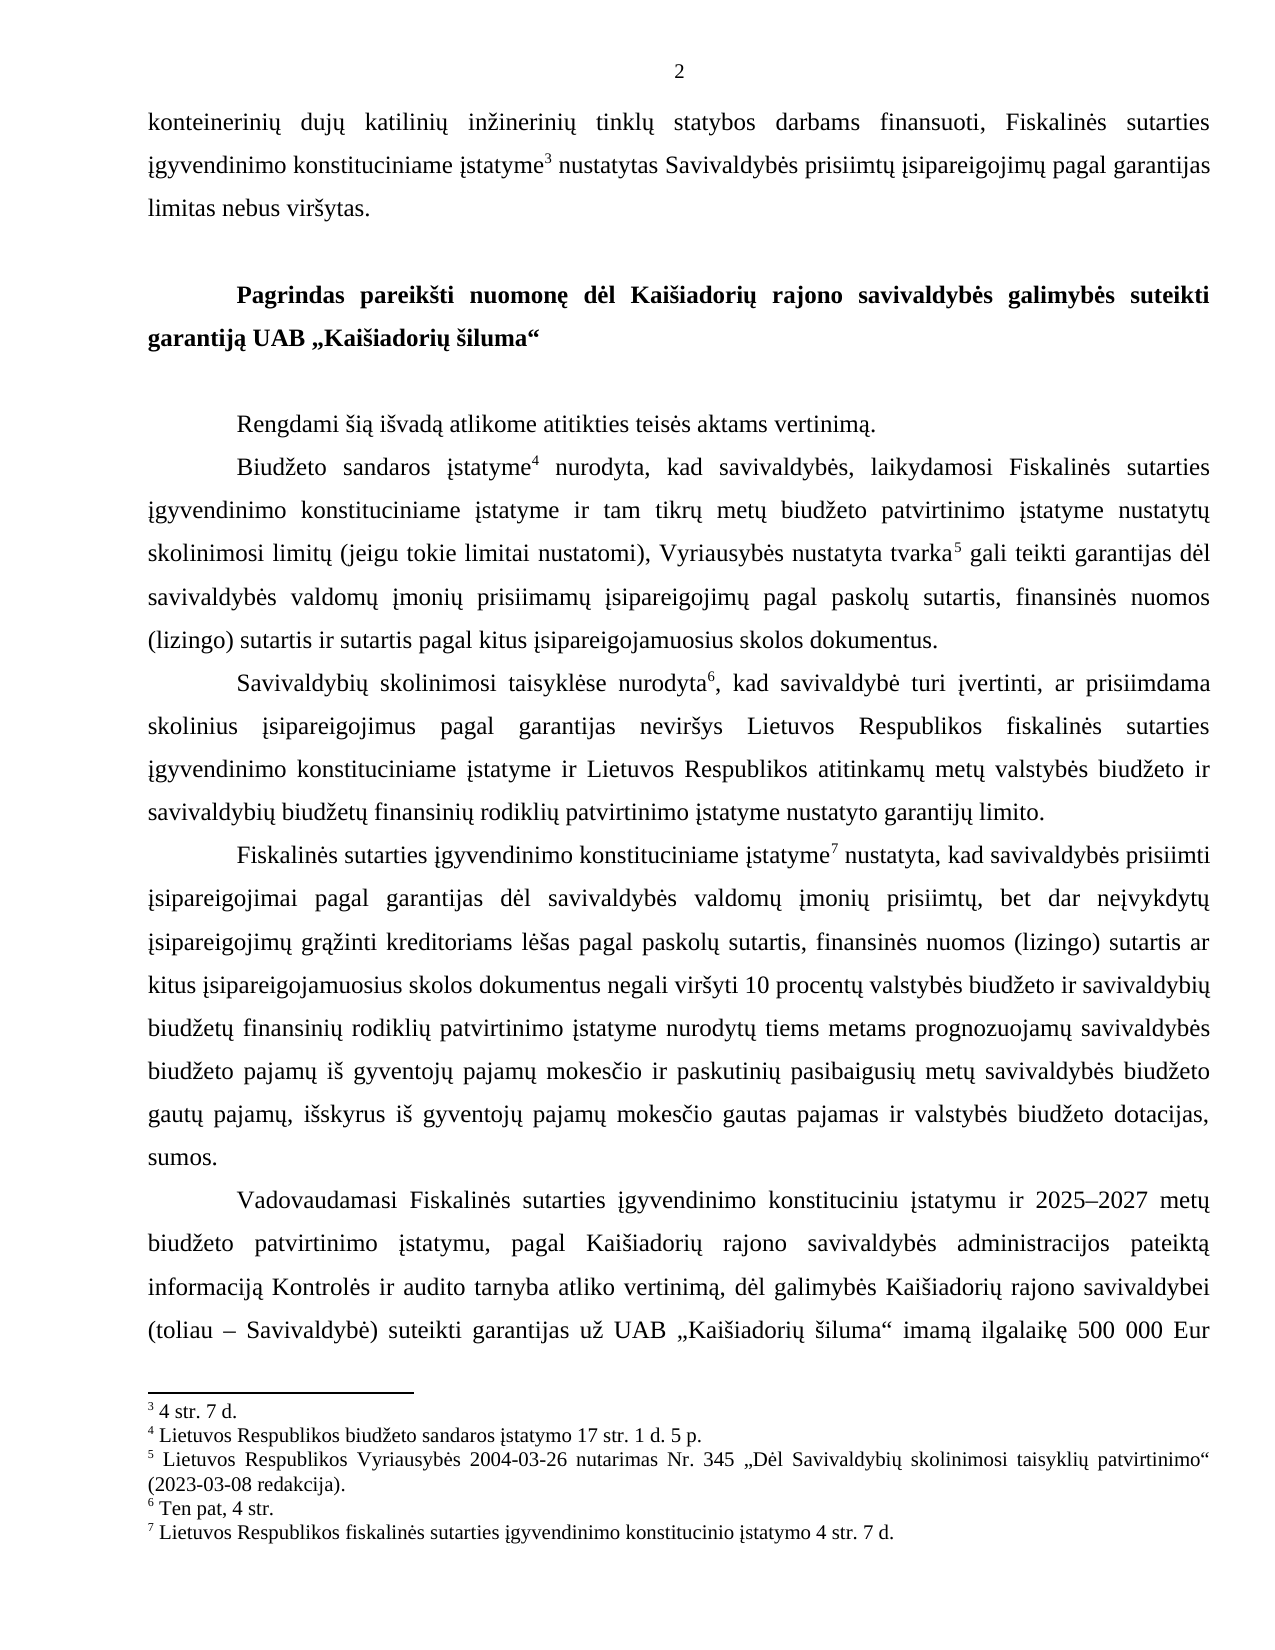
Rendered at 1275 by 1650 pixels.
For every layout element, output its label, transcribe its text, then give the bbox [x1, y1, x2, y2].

text Rengdami šią išvadą atlikome atitikties teisės aktams vertinimą. [148, 409, 1211, 438]
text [148, 107, 1211, 222]
text Savivaldybių skolinimosi taisyklėse nurodyta, kad savivaldybė turi įvertinti, ar prisiimdama skolinius įsipareigojimus pagal garantijas neviršys Lietuvos Respublikos fiskalinės sutarties įgyvendinimo konstituciniame įstatyme ir Lietuvos Respublikos atitinkamų metų valstybės biudžeto ir savivaldybių biudžetų finansinių rodiklių patvirtinimo įstatyme nustatyto garantijų limito. [148, 668, 1211, 826]
text Fiskalinės sutarties įgyvendinimo konstituciniame įstatyme nustatyta, kad savivaldybės prisiimti įsipareigojimai pagal garantijas dėl savivaldybės valdomų įmonių prisiimtų, bet dar neįvykdytų įsipareigojimų grąžinti kreditoriams lėšas pagal paskolų sutartis, finansinės nuomos (lizingo) sutartis ar kitus įsipareigojamuosius skolos dokumentus negali viršyti 10 procentų valstybės biudžeto ir savivaldybių biudžetų finansinių rodiklių patvirtinimo įstatyme nurodytų tiems metams prognozuojamų savivaldybės biudžeto pajamų iš gyventojų pajamų mokesčio ir paskutinių pasibaigusių metų savivaldybės biudžeto gautų pajamų, išskyrus iš gyventojų pajamų mokesčio gautas pajamas ir valstybės biudžeto dotacijas, sumos. [148, 840, 1211, 1171]
text Pagrindas pareikšti nuomonę dėl Kaišiadorių rajono savivaldybės galimybės suteikti garantiją UAB „Kaišiadorių šiluma“ [148, 280, 1211, 352]
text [148, 1185, 1211, 1343]
text Biudžeto sandaros įstatyme nurodyta, kad savivaldybės, laikydamosi Fiskalinės sutarties įgyvendinimo konstituciniame įstatyme ir tam tikrų metų biudžeto patvirtinimo įstatyme nustatytų skolinimosi limitų (jeigu tokie limitai nustatomi), Vyriausybės nustatyta tvarka gali teikti garantijas dėl savivaldybės valdomų įmonių prisiimamų įsipareigojimų pagal paskolų sutartis, finansinės nuomos (lizingo) sutartis ir sutartis pagal kitus įsipareigojamuosius skolos dokumentus. [148, 452, 1211, 653]
